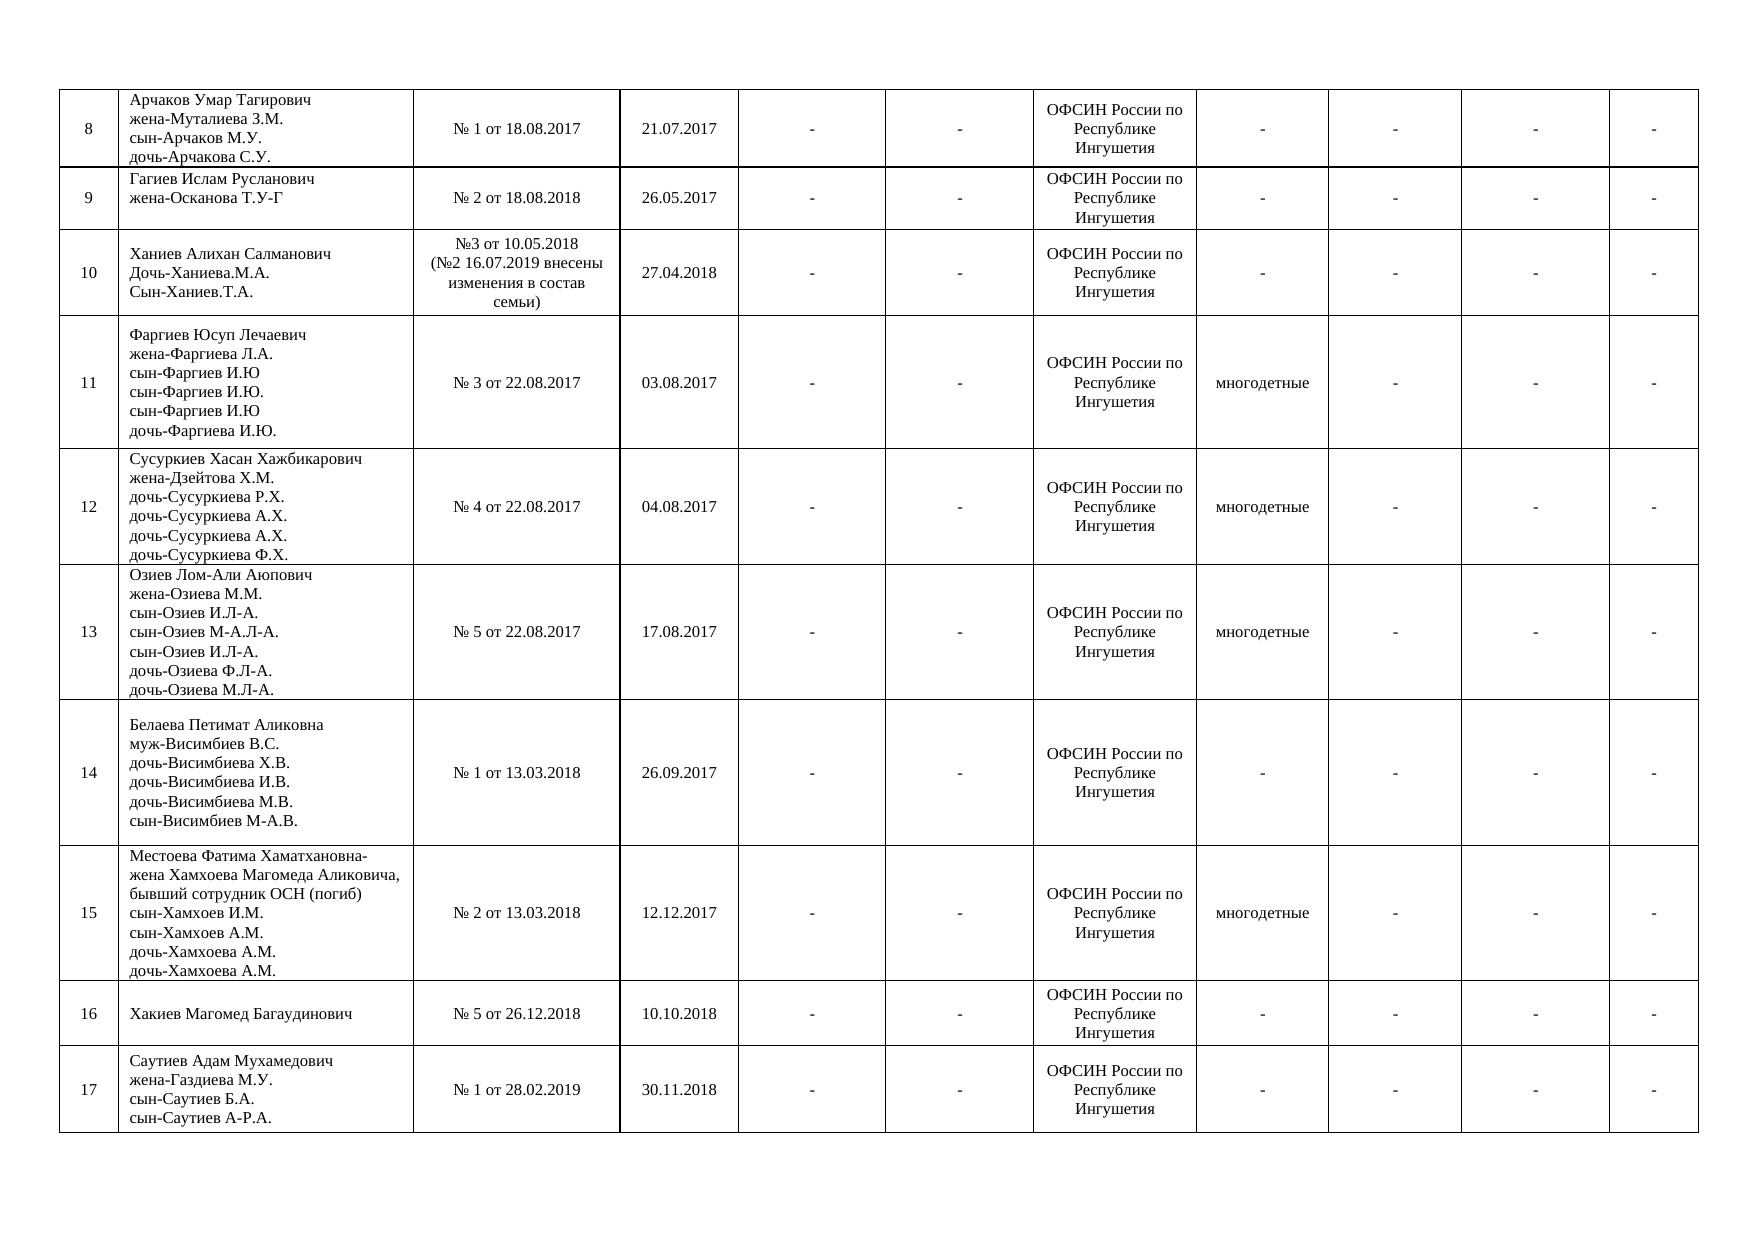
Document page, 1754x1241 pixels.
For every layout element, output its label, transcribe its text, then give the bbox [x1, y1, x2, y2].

table_cell - [1462, 846, 1609, 980]
table_cell - [886, 846, 1033, 980]
table_cell 9 [60, 168, 118, 228]
table_cell № 2 от 18.08.2018 [414, 168, 619, 228]
table_cell № 1 от 18.08.2017 [414, 90, 619, 166]
table_cell - [739, 565, 885, 699]
table_cell - [1329, 1046, 1461, 1132]
table_cell - [1329, 316, 1461, 448]
table_cell - [1610, 230, 1698, 315]
table_cell - [1329, 168, 1461, 228]
table_cell - [739, 981, 885, 1045]
table_cell - [739, 168, 885, 228]
table_cell - [1329, 90, 1461, 166]
table_cell 26.09.2017 [621, 700, 738, 845]
table_cell - [1462, 449, 1609, 564]
table_cell - [1610, 700, 1698, 845]
table_cell 10.10.2018 [621, 981, 738, 1045]
table_cell № 4 от 22.08.2017 [414, 449, 619, 564]
table_cell ОФСИН России по Республике Ингушетия [1034, 449, 1196, 564]
table_cell - [886, 1046, 1033, 1132]
table_cell - [1610, 846, 1698, 980]
table_cell 30.11.2018 [621, 1046, 738, 1132]
table_cell № 5 от 26.12.2018 [414, 981, 619, 1045]
table_cell - [886, 316, 1033, 448]
table_cell № 1 от 28.02.2019 [414, 1046, 619, 1132]
table_cell 03.08.2017 [621, 316, 738, 448]
table_cell - [1197, 230, 1328, 315]
table_cell - [1197, 700, 1328, 845]
table_cell многодетные [1197, 449, 1328, 564]
table_cell - [1610, 565, 1698, 699]
table_cell 12 [60, 449, 118, 564]
table_cell - [1329, 981, 1461, 1045]
table_cell № 1 от 13.03.2018 [414, 700, 619, 845]
table_cell - [1462, 316, 1609, 448]
table_cell многодетные [1197, 565, 1328, 699]
table_cell - [886, 981, 1033, 1045]
table_cell ОФСИН России по Республике Ингушетия [1034, 700, 1196, 845]
table_cell - [886, 700, 1033, 845]
table_cell ОФСИН России по Республике Ингушетия [1034, 1046, 1196, 1132]
table_cell Хакиев Магомед Багаудинович [119, 981, 413, 1045]
table_cell Арчаков Умар Тагирович жена-Муталиева З.М. сын-Арчаков М.У. дочь-Арчакова С.У. [119, 90, 413, 166]
table_cell - [1610, 90, 1698, 166]
table_cell - [739, 90, 885, 166]
table_cell Гагиев Ислам Русланович жена-Осканова Т.У-Г [119, 168, 413, 228]
table_cell - [1462, 230, 1609, 315]
table_cell Озиев Лом-Али Аюпович жена-Озиева М.М. сын-Озиев И.Л-А. сын-Озиев М-А.Л-А. сын-Озиев И.Л-А. дочь-Озиева Ф.Л-А. дочь-Озиева М.Л-А. [119, 565, 413, 699]
table_cell - [739, 700, 885, 845]
table_cell 11 [60, 316, 118, 448]
table_cell № 5 от 22.08.2017 [414, 565, 619, 699]
table_cell - [739, 449, 885, 564]
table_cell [1034, 90, 1196, 166]
table_cell ОФСИН России по Республике Ингушетия [1034, 316, 1196, 448]
table_cell - [1197, 1046, 1328, 1132]
table_cell - [1610, 1046, 1698, 1132]
table_cell 26.05.2017 [621, 168, 738, 228]
table_cell - [1329, 230, 1461, 315]
table_cell 13 [60, 565, 118, 699]
table_cell - [1462, 981, 1609, 1045]
table_cell Фаргиев Юсуп Лечаевич жена-Фаргиева Л.А. сын-Фаргиев И.Ю сын-Фаргиев И.Ю. сын-Фаргиев И.Ю дочь-Фаргиева И.Ю. [119, 316, 413, 448]
table_cell - [1610, 449, 1698, 564]
table_cell 04.08.2017 [621, 449, 738, 564]
table_cell 10 [60, 230, 118, 315]
table_cell 21.07.2017 [621, 90, 738, 166]
table_cell - [886, 565, 1033, 699]
table_cell - [1197, 981, 1328, 1045]
table_cell - [886, 449, 1033, 564]
table_cell - [1197, 90, 1328, 166]
table_cell Местоева Фатима Хаматхановна-жена Хамхоева Магомеда Аликовича, бывший сотрудник ОСН (погиб) сын-Хамхоев И.М. сын-Хамхоев А.М. дочь-Хамхоева А.М. дочь-Хамхоева А.М. [119, 846, 413, 980]
table_cell - [739, 846, 885, 980]
table_cell - [1610, 316, 1698, 448]
table_cell - [1610, 981, 1698, 1045]
table_cell - [1197, 168, 1328, 228]
table_cell Саутиев Адам Мухамедович жена-Газдиева М.У. сын-Саутиев Б.А. сын-Саутиев А-Р.А. [119, 1046, 413, 1132]
table_cell ОФСИН России по Республике Ингушетия [1034, 168, 1196, 228]
table_cell - [739, 316, 885, 448]
table_cell 17.08.2017 [621, 565, 738, 699]
table_cell - [1462, 565, 1609, 699]
table_cell - [886, 230, 1033, 315]
table_cell - [886, 168, 1033, 228]
table_cell Белаева Петимат Аликовна муж-Висимбиев В.С. дочь-Висимбиева Х.В. дочь-Висимбиева И.В. дочь-Висимбиева М.В. сын-Висимбиев М-А.В. [119, 700, 413, 845]
table_cell 14 [60, 700, 118, 845]
table_cell - [1462, 168, 1609, 228]
table_cell Сусуркиев Хасан Хажбикарович жена-Дзейтова Х.М. дочь-Сусуркиева Р.Х. дочь-Сусуркиева А.Х. дочь-Сусуркиева А.Х. дочь-Сусуркиева Ф.Х. [119, 449, 413, 564]
table_cell 16 [60, 981, 118, 1045]
table_cell - [886, 90, 1033, 166]
table_cell многодетные [1197, 316, 1328, 448]
table_cell - [739, 230, 885, 315]
table_cell №3 от 10.05.2018 (№2 16.07.2019 внесены изменения в состав семьи) [414, 230, 619, 315]
table_cell - [739, 1046, 885, 1132]
table_cell - [1329, 700, 1461, 845]
table_cell ОФСИН России по Республике Ингушетия [1034, 846, 1196, 980]
table_cell - [1329, 565, 1461, 699]
table_cell ОФСИН России по Республике Ингушетия [1034, 981, 1196, 1045]
table_cell многодетные [1197, 846, 1328, 980]
table_cell № 3 от 22.08.2017 [414, 316, 619, 448]
table_cell 12.12.2017 [621, 846, 738, 980]
table_cell 27.04.2018 [621, 230, 738, 315]
table_cell - [1462, 90, 1609, 166]
table_cell № 2 от 13.03.2018 [414, 846, 619, 980]
table_cell ОФСИН России по Республике Ингушетия [1034, 565, 1196, 699]
table_cell - [1329, 846, 1461, 980]
table_cell 8 [60, 90, 118, 166]
table_cell - [1462, 700, 1609, 845]
table_cell - [1329, 449, 1461, 564]
table_cell 17 [60, 1046, 118, 1132]
table_cell - [1462, 1046, 1609, 1132]
table_cell - [1610, 168, 1698, 228]
table_cell Ханиев Алихан Салманович Дочь-Ханиева.М.А. Сын-Ханиев.Т.А. [119, 230, 413, 315]
table_cell ОФСИН России по Республике Ингушетия [1034, 230, 1196, 315]
table_cell 15 [60, 846, 118, 980]
